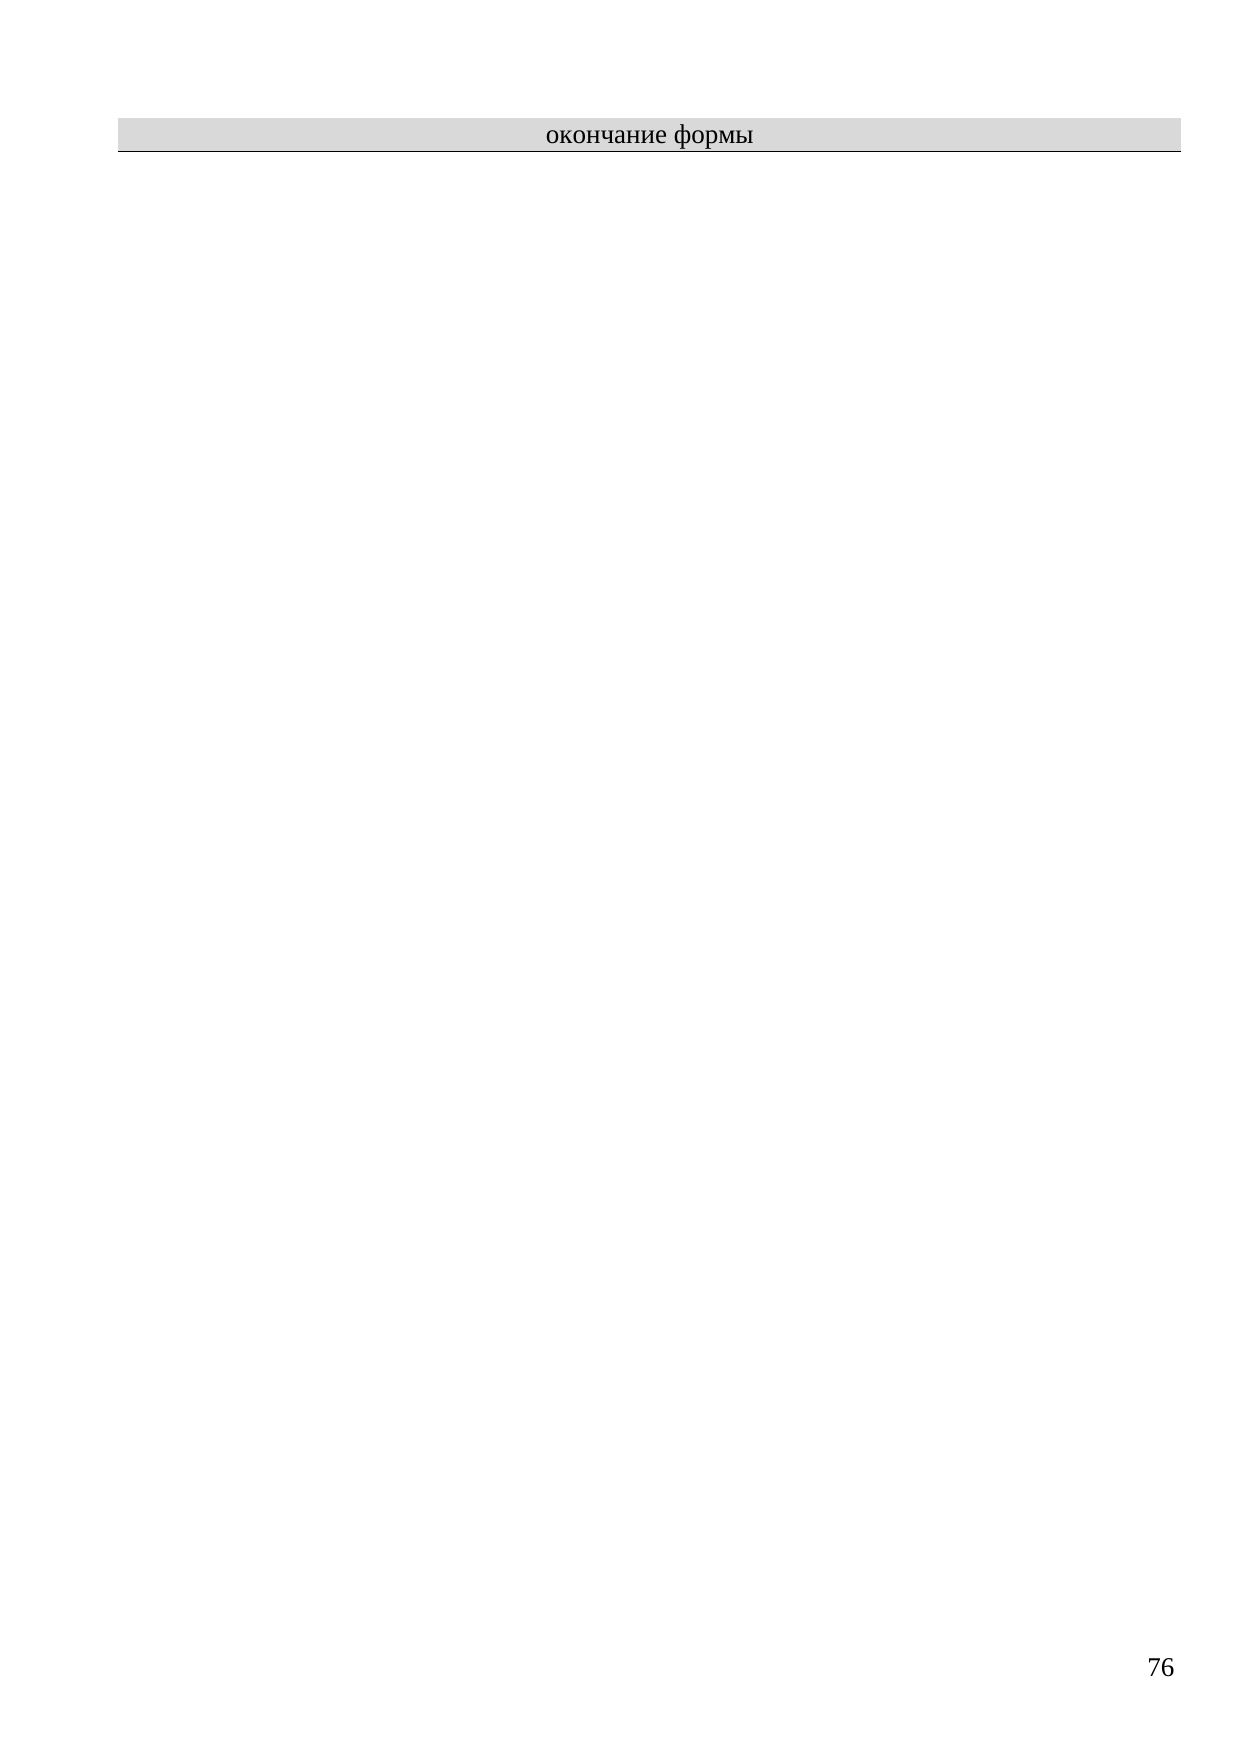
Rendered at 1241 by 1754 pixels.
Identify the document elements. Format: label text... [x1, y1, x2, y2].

text окончание формы [118, 118, 1181, 151]
